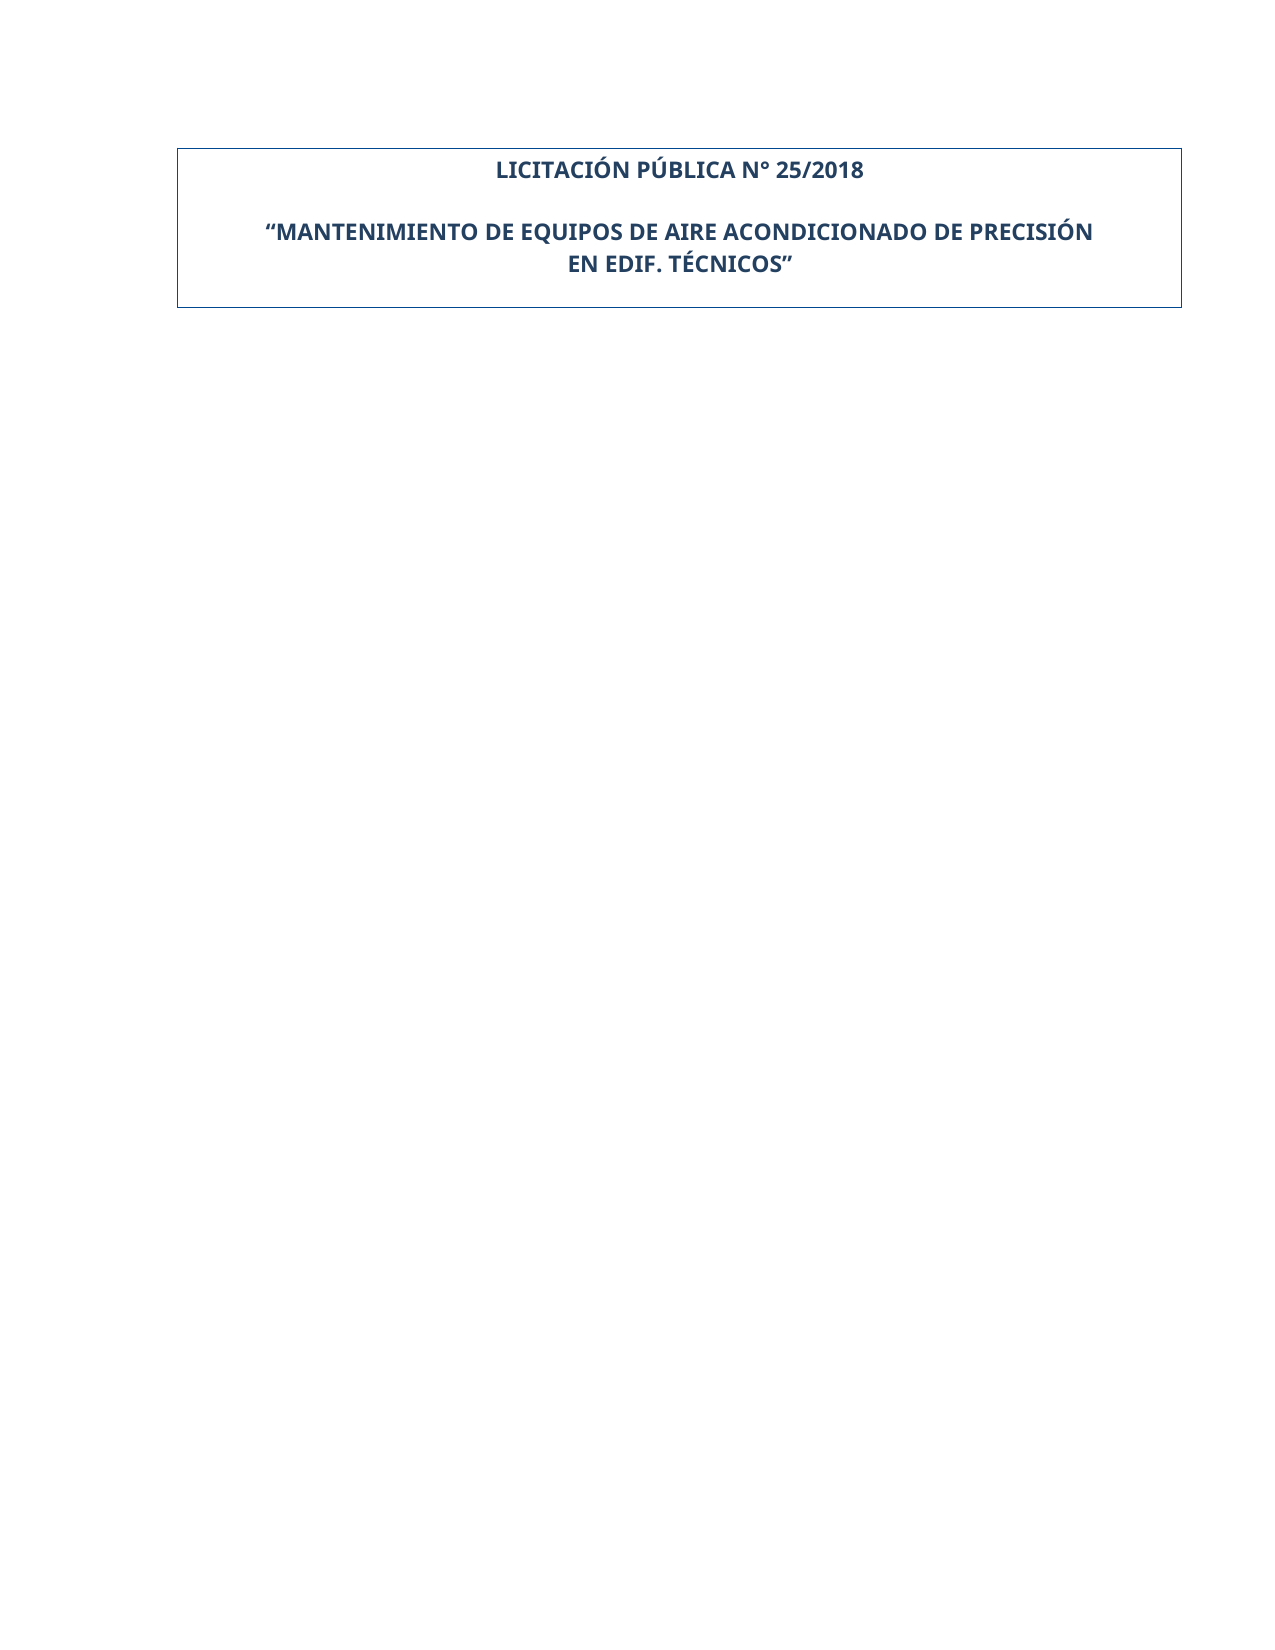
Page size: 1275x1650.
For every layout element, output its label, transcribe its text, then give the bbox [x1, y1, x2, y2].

table_header LICITACIÓN PÚBLICA N° 25/2018 “MANTENIMIENTO DE EQUIPOS DE AIRE ACONDICIONADO DE PRECISIÓN EN EDIF. TÉCNICOS” [178, 149, 1181, 307]
